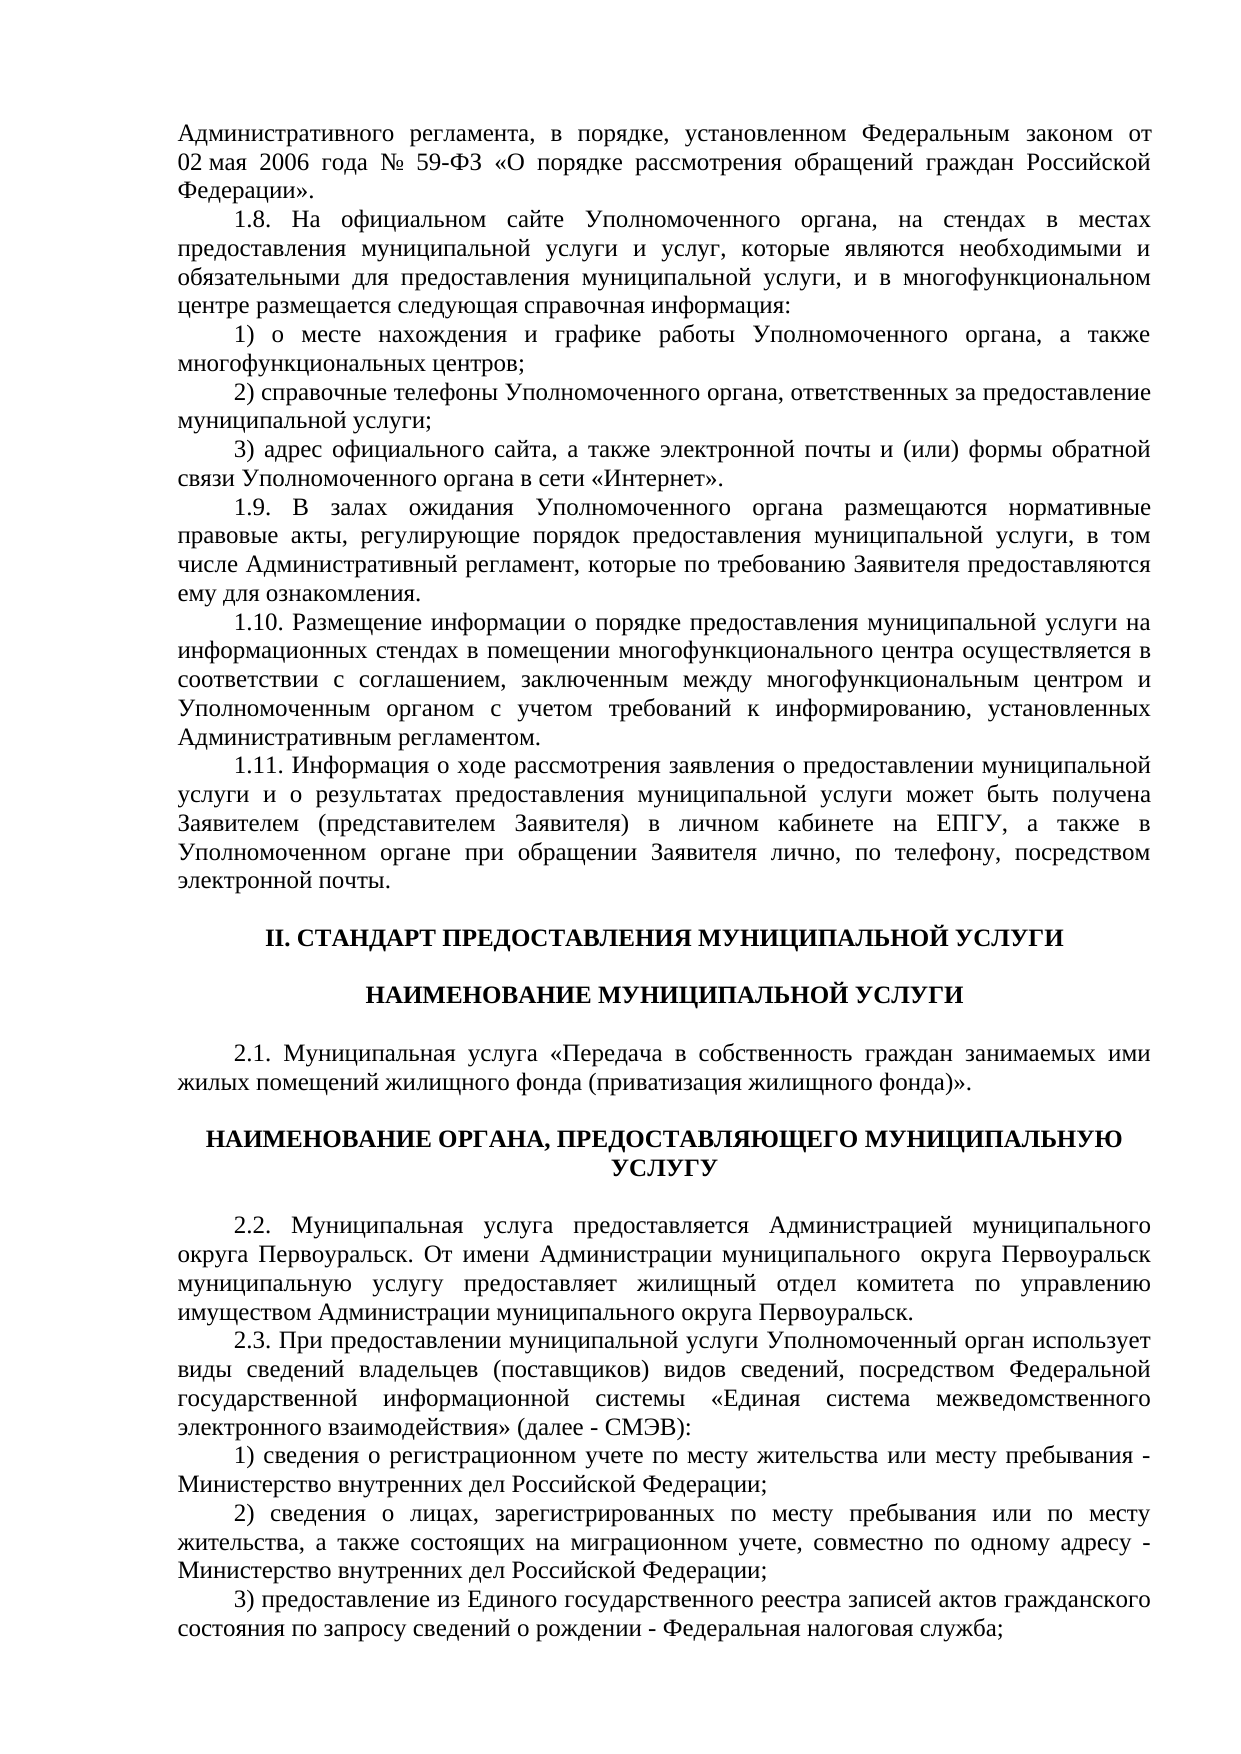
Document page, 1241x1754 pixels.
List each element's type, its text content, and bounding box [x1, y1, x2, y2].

text 1.9. В залах ожидания Уполномоченного органа размещаются нормативные правовые акты, регулирующие порядок предоставления муниципальной услуги, в том числе Административный регламент, которые по требованию Заявителя предоставляются ему для ознакомления. [177, 492, 1152, 607]
text 3) адрес официального сайта, а также электронной почты и (или) формы обратной связи Уполномоченного органа в сети «Интернет». [177, 434, 1152, 492]
title II. СТАНДАРТ ПРЕДОСТАВЛЕНИЯ МУНИЦИПАЛЬНОЙ УСЛУГИ [177, 923, 1152, 952]
text 1.8. На официальном сайте Уполномоченного органа, на стендах в местах предоставления муниципальной услуги и услуг, которые являются необходимыми и обязательными для предоставления муниципальной услуги, и в многофункциональном центре размещается следующая справочная информация: [177, 204, 1152, 319]
text 2.2. Муниципальная услуга предоставляется Администрацией муниципального округа Первоуральск. От имени Администрации муниципального округа Первоуральск муниципальную услугу предоставляет жилищный отдел комитета по управлению имуществом Администрации муниципального округа Первоуральск. [177, 1211, 1152, 1326]
title НАИМЕНОВАНИЕ МУНИЦИПАЛЬНОЙ УСЛУГИ [177, 981, 1152, 1009]
text 3) предоставление из Единого государственного реестра записей актов гражданского состояния по запросу сведений о рождении - Федеральная налоговая служба; [177, 1584, 1152, 1642]
text 2.1. Муниципальная услуга «Передача в собственность граждан занимаемых ими жилых помещений жилищного фонда (приватизация жилищного фонда)». [177, 1038, 1152, 1096]
text 1.10. Размещение информации о порядке предоставления муниципальной услуги на информационных стендах в помещении многофункционального центра осуществляется в соответствии с соглашением, заключенным между многофункциональным центром и Уполномоченным органом с учетом требований к информированию, установленных Административным регламентом. [177, 607, 1152, 751]
text 1.11. Информация о ходе рассмотрения заявления о предоставлении муниципальной услуги и о результатах предоставления муниципальной услуги может быть получена Заявителем (представителем Заявителя) в личном кабинете на ЕПГУ, а также в Уполномоченном органе при обращении Заявителя лично, по телефону, посредством электронной почты. [177, 751, 1152, 894]
text 2) справочные телефоны Уполномоченного органа, ответственных за предоставление муниципальной услуги; [177, 377, 1152, 434]
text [177, 118, 1152, 204]
text 1) о месте нахождения и графике работы Уполномоченного органа, а также многофункциональных центров; [177, 319, 1152, 377]
title НАИМЕНОВАНИЕ ОРГАНА, ПРЕДОСТАВЛЯЮЩЕГО МУНИЦИПАЛЬНУЮ УСЛУГУ [177, 1124, 1152, 1182]
text 1) сведения о регистрационном учете по месту жительства или месту пребывания - Министерство внутренних дел Российской Федерации; [177, 1441, 1152, 1498]
text 2) сведения о лицах, зарегистрированных по месту пребывания или по месту жительства, а также состоящих на миграционном учете, совместно по одному адресу - Министерство внутренних дел Российской Федерации; [177, 1498, 1152, 1584]
text 2.3. При предоставлении муниципальной услуги Уполномоченный орган использует виды сведений владельцев (поставщиков) видов сведений, посредством Федеральной государственной информационной системы «Единая система межведомственного электронного взаимодействия» (далее - СМЭВ): [177, 1326, 1152, 1441]
